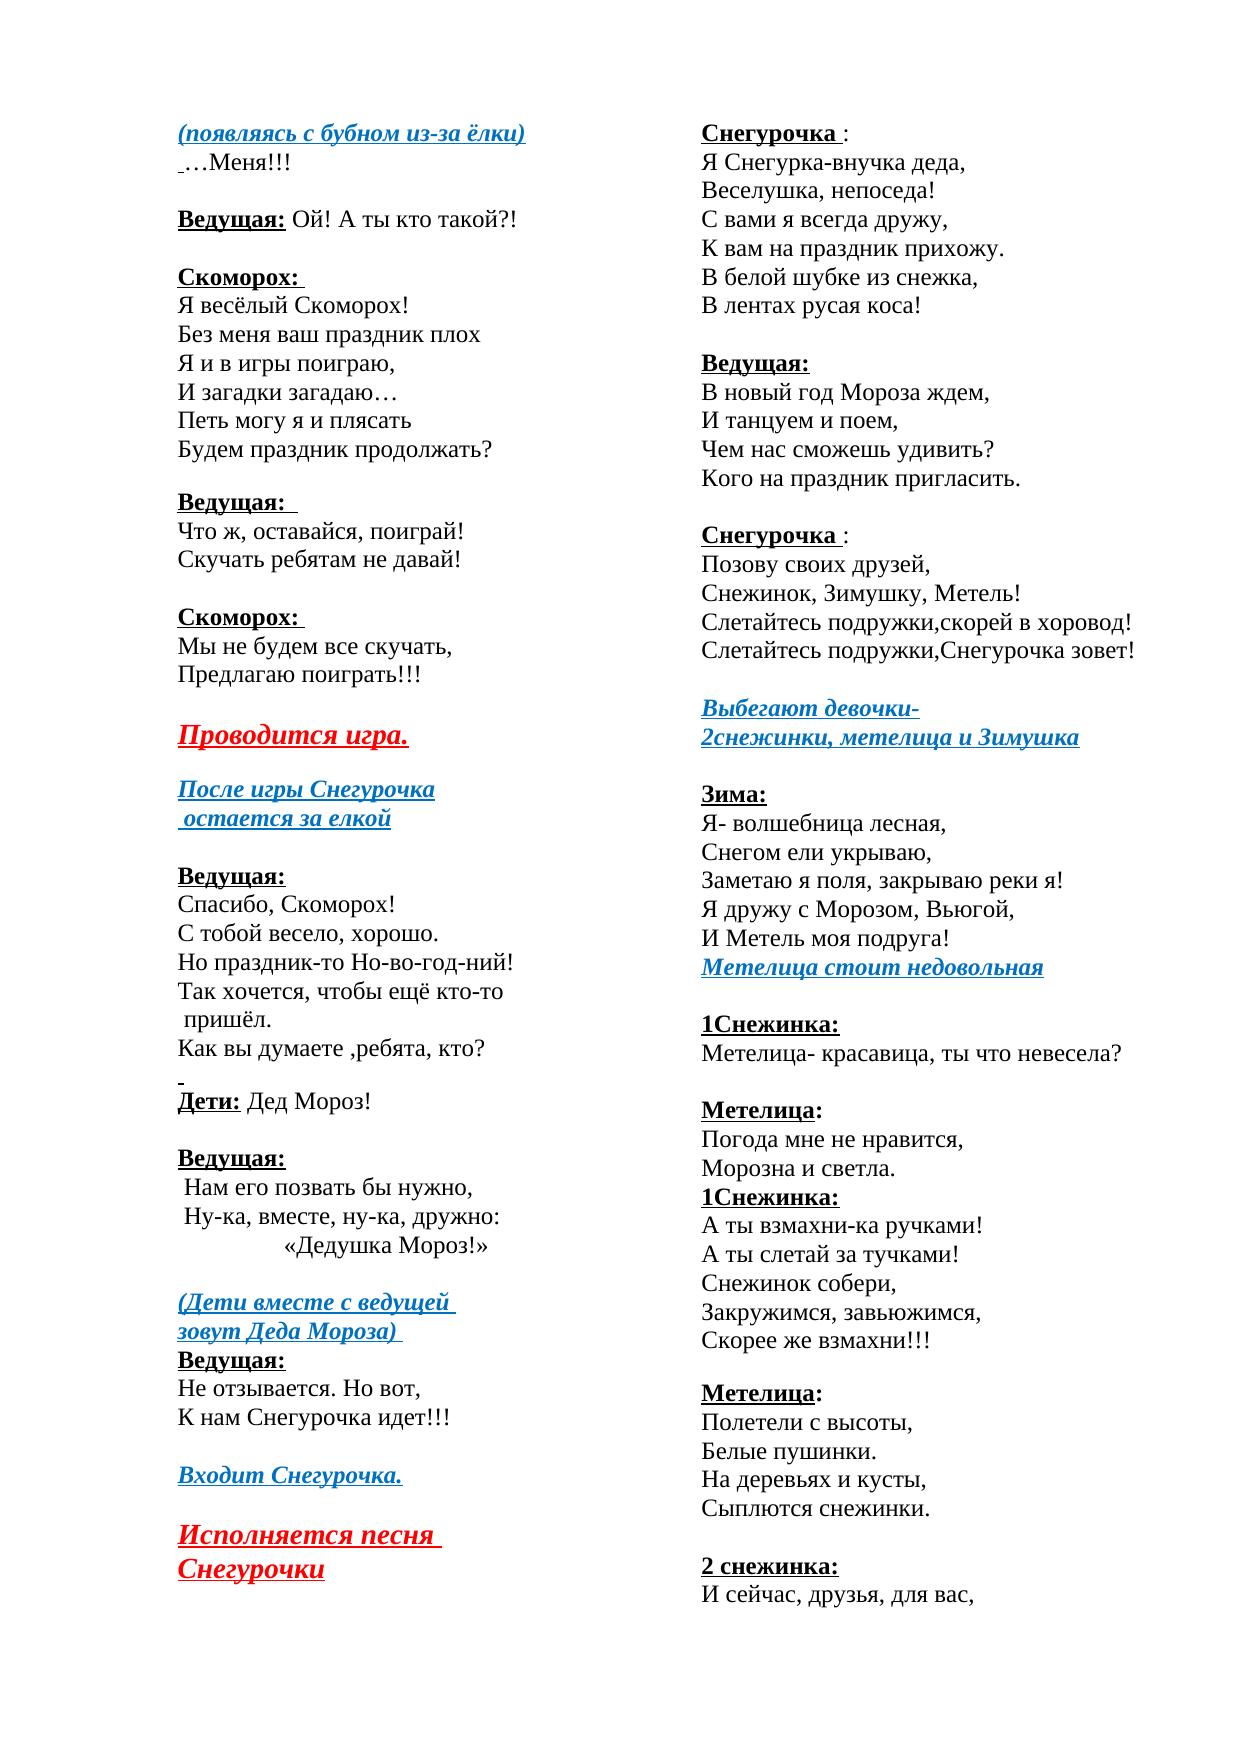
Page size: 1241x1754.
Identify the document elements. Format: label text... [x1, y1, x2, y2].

text И загадки загадаю… [177, 377, 628, 406]
text Но праздник-то Но-во-год-ний! [177, 947, 628, 976]
text Мы не будем все скучать, [177, 631, 628, 659]
text Ведущая: Ой! А ты кто такой?! [177, 176, 628, 233]
text Скучать ребятам не давай! [177, 544, 628, 573]
text Ну-ка, вместе, ну-ка, дружно: [177, 1201, 628, 1230]
text К нам Снегурочка идет!!! [177, 1402, 628, 1431]
text Скоморох: (появляясь с бубном из-за ёлки) [177, 118, 628, 147]
text …Меня!!! [177, 147, 628, 176]
text Петь могу я и плясать [177, 406, 628, 434]
text Будем праздник продолжать? [177, 434, 628, 463]
text Скоморох: [177, 233, 628, 291]
text Входит Снегурочка. Исполняется песня Снегурочки [177, 1431, 628, 1608]
text Нам его позвать бы нужно, [177, 1172, 628, 1201]
text Ведущая: [177, 487, 628, 516]
text Я и в игры поиграю, [177, 348, 628, 377]
text Ведущая: Спасибо, Скоморох! [177, 861, 628, 918]
text Снегурочка : Я Снегурка-внучка деда, Веселушка, непоседа! С вами я всегда дружу, К вам на праздник прихожу. В белой шубке из снежка, В лентах русая коса! Ведущая: [701, 118, 1152, 377]
text После игры Снегурочка остается за елкой [177, 774, 628, 832]
text Без меня ваш праздник плох [177, 319, 628, 348]
text Как вы думаете ,ребята, кто? [177, 1033, 628, 1062]
text Так хочется, чтобы ещё кто-то пришёл. [177, 976, 628, 1033]
text Дети: Дед Мороз! [177, 1086, 628, 1115]
text Что ж, оставайся, поиграй! [177, 516, 628, 544]
text Не отзывается. Но вот, [177, 1373, 628, 1402]
text Предлагаю поиграть!!! Проводится игра. [177, 659, 628, 774]
text Ведущая: [177, 1143, 628, 1172]
text «Дедушка Мороз!» [177, 1230, 628, 1258]
text (Дети вместе с ведущей зовут Деда Мороза) [177, 1287, 628, 1345]
text С тобой весело, хорошо. [177, 918, 628, 947]
text Скоморох: [177, 602, 628, 631]
text Ведущая: [177, 1345, 628, 1373]
text Я весёлый Скоморох! [177, 291, 628, 319]
text В новый год Мороза ждем, И танцуем и поем, Чем нас сможешь удивить? Кого на праздник пригласить. Снегурочка : Позову своих друзей, Снежинок, Зимушку, Метель! Слетайтесь подружки,скорей в хоровод! Слетайтесь подружки,Снегурочка зовет! Выбегают девочки- 2снежинки, метелица и Зимушка Зима: Я- волшебница лесная, Снегом ели укрываю, Заметаю я поля, закрываю реки я! Я дружу с Морозом, Вьюгой, И Метель моя подруга! Метелица стоит недовольная 1Снежинка: Метелица- красавица, ты что невесела? Метелица: Погода мне не нравится, Морозна и светла. 1Снежинка: А ты взмахни-ка ручками! А ты слетай за тучками! Снежинок собери, Закружимся, завьюжимся, Скорее же взмахни!!! [701, 377, 1152, 1378]
